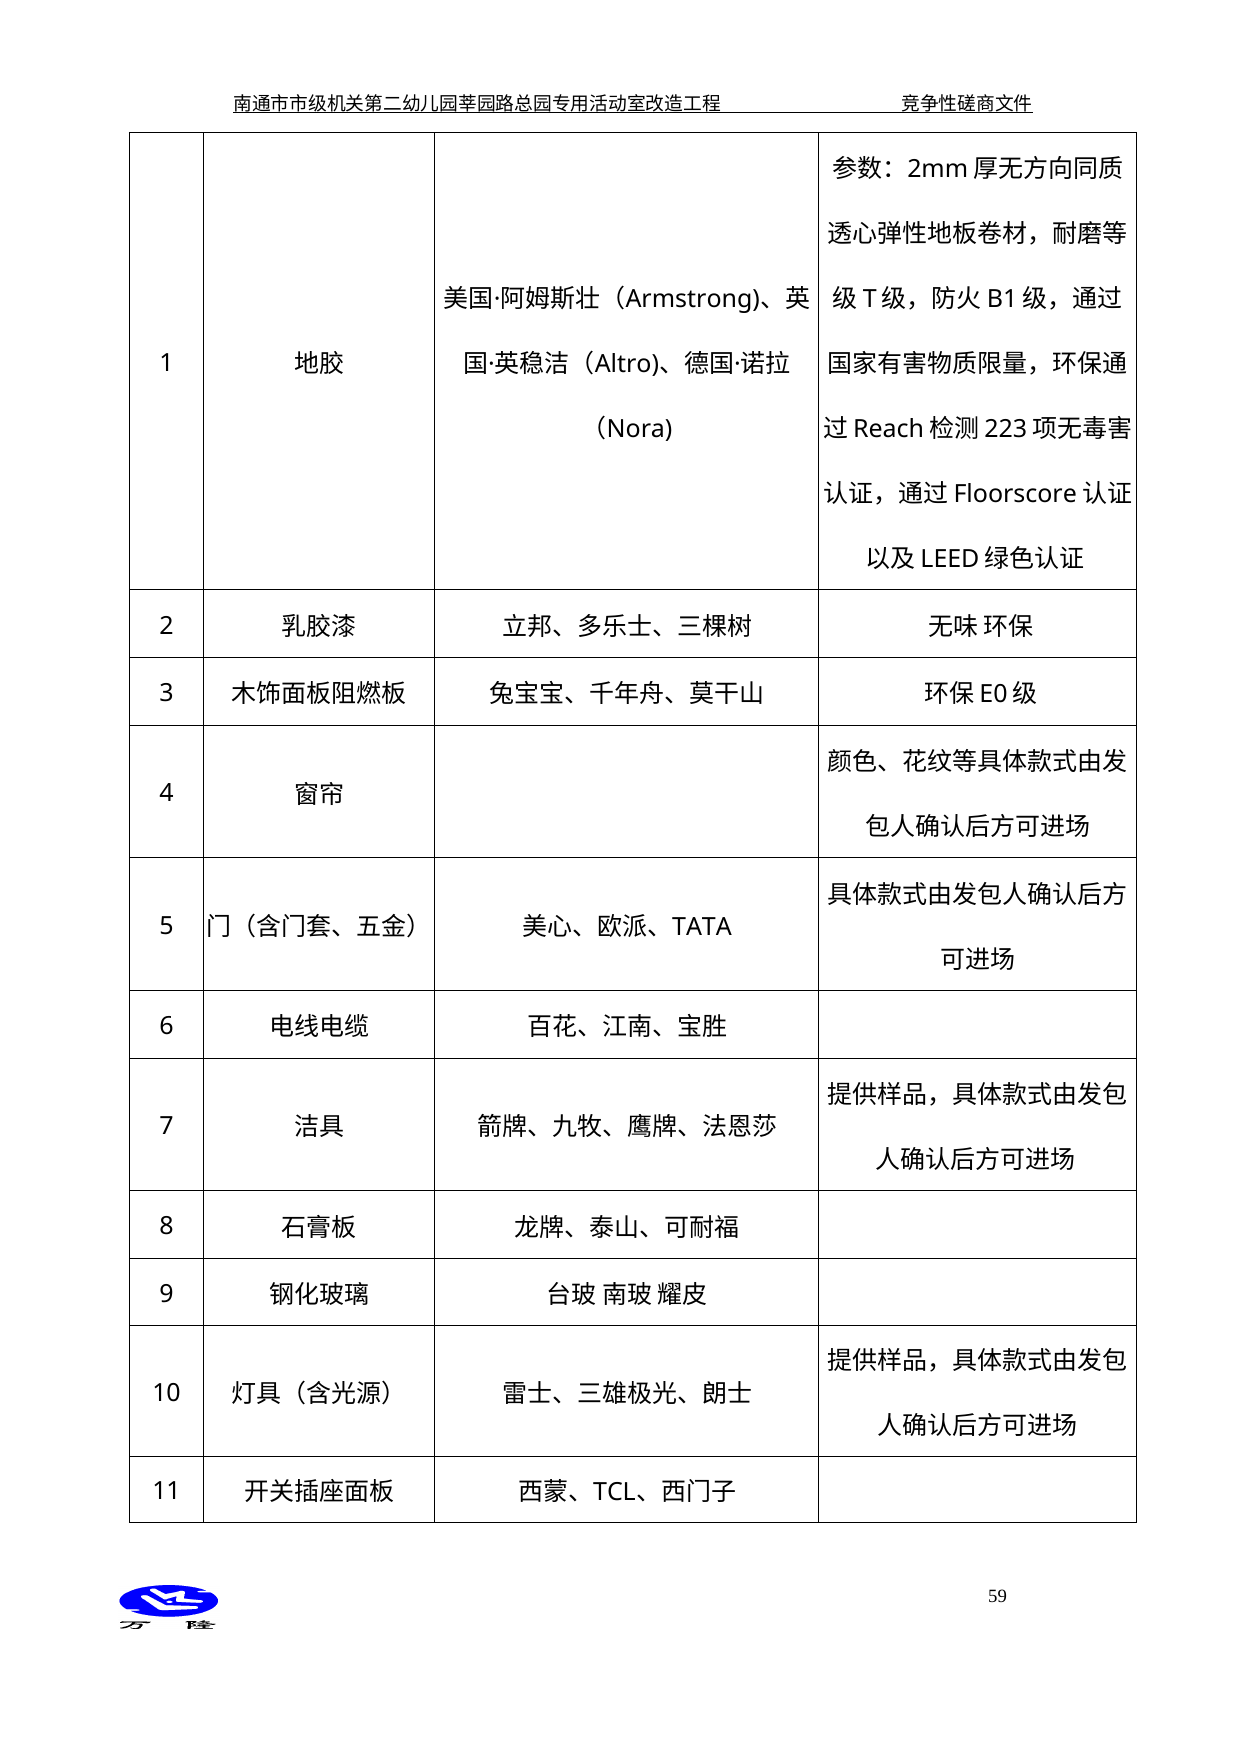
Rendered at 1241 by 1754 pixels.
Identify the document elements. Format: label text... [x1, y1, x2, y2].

table_cell 电线电缆 [204, 991, 434, 1057]
table_cell 7 [130, 1059, 203, 1190]
table_cell [819, 1259, 1136, 1325]
table_cell 参数：2mm厚无方向同质透心弹性地板卷材，耐磨等级T级，防火B1级，通过国家有害物质限量，环保通过Reach检测223项无毒害认证，通过Floorscore认证以及LEED绿色认证 [819, 133, 1136, 589]
picture [118, 1585, 220, 1629]
table_cell 窗帘 [204, 726, 434, 857]
table_cell 门（含门套、五金） [204, 858, 434, 990]
table_cell 颜色、花纹等具体款式由发包人确认后方可进场 [819, 726, 1136, 857]
table_cell 立邦、多乐士、三棵树 [435, 590, 818, 657]
table_cell 开关插座面板 [204, 1457, 434, 1522]
table_cell 8 [130, 1191, 203, 1258]
table_cell 龙牌、泰山、可耐福 [435, 1191, 818, 1258]
table_cell 雷士、三雄极光、朗士 [435, 1326, 818, 1456]
table_cell 西蒙、TCL、西门子 [435, 1457, 818, 1522]
table_cell [819, 991, 1136, 1057]
table_cell 木饰面板阻燃板 [204, 658, 434, 724]
table_cell 无味 环保 [819, 590, 1136, 657]
table_cell 6 [130, 991, 203, 1057]
table_cell 洁具 [204, 1059, 434, 1190]
table_cell 地胶 [204, 133, 434, 589]
table_cell 石膏板 [204, 1191, 434, 1258]
table_cell [819, 1191, 1136, 1258]
table_cell 5 [130, 858, 203, 990]
table_cell 兔宝宝、千年舟、莫干山 [435, 658, 818, 724]
table_cell 2 [130, 590, 203, 657]
table_cell 9 [130, 1259, 203, 1325]
table_cell 钢化玻璃 [204, 1259, 434, 1325]
table_cell [819, 1457, 1136, 1522]
table_cell 美国·阿姆斯壮（Armstrong)、英国·英稳洁（Altro)、德国·诺拉（Nora) [435, 133, 818, 589]
table_cell [435, 726, 818, 857]
table_cell 具体款式由发包人确认后方可进场 [819, 858, 1136, 990]
table_cell 台玻 南玻 耀皮 [435, 1259, 818, 1325]
table_cell 提供样品，具体款式由发包人确认后方可进场 [819, 1059, 1136, 1190]
table_cell 4 [130, 726, 203, 857]
table_cell 1 [130, 133, 203, 589]
table_cell 乳胶漆 [204, 590, 434, 657]
table_cell 环保E0级 [819, 658, 1136, 724]
table_cell 美心、欧派、TATA [435, 858, 818, 990]
table_cell 3 [130, 658, 203, 724]
table_cell 11 [130, 1457, 203, 1522]
table_cell 10 [130, 1326, 203, 1456]
table_cell 箭牌、九牧、鹰牌、法恩莎 [435, 1059, 818, 1190]
table_cell 灯具（含光源） [204, 1326, 434, 1456]
table_cell 百花、江南、宝胜 [435, 991, 818, 1057]
table_cell 提供样品，具体款式由发包人确认后方可进场 [819, 1326, 1136, 1456]
